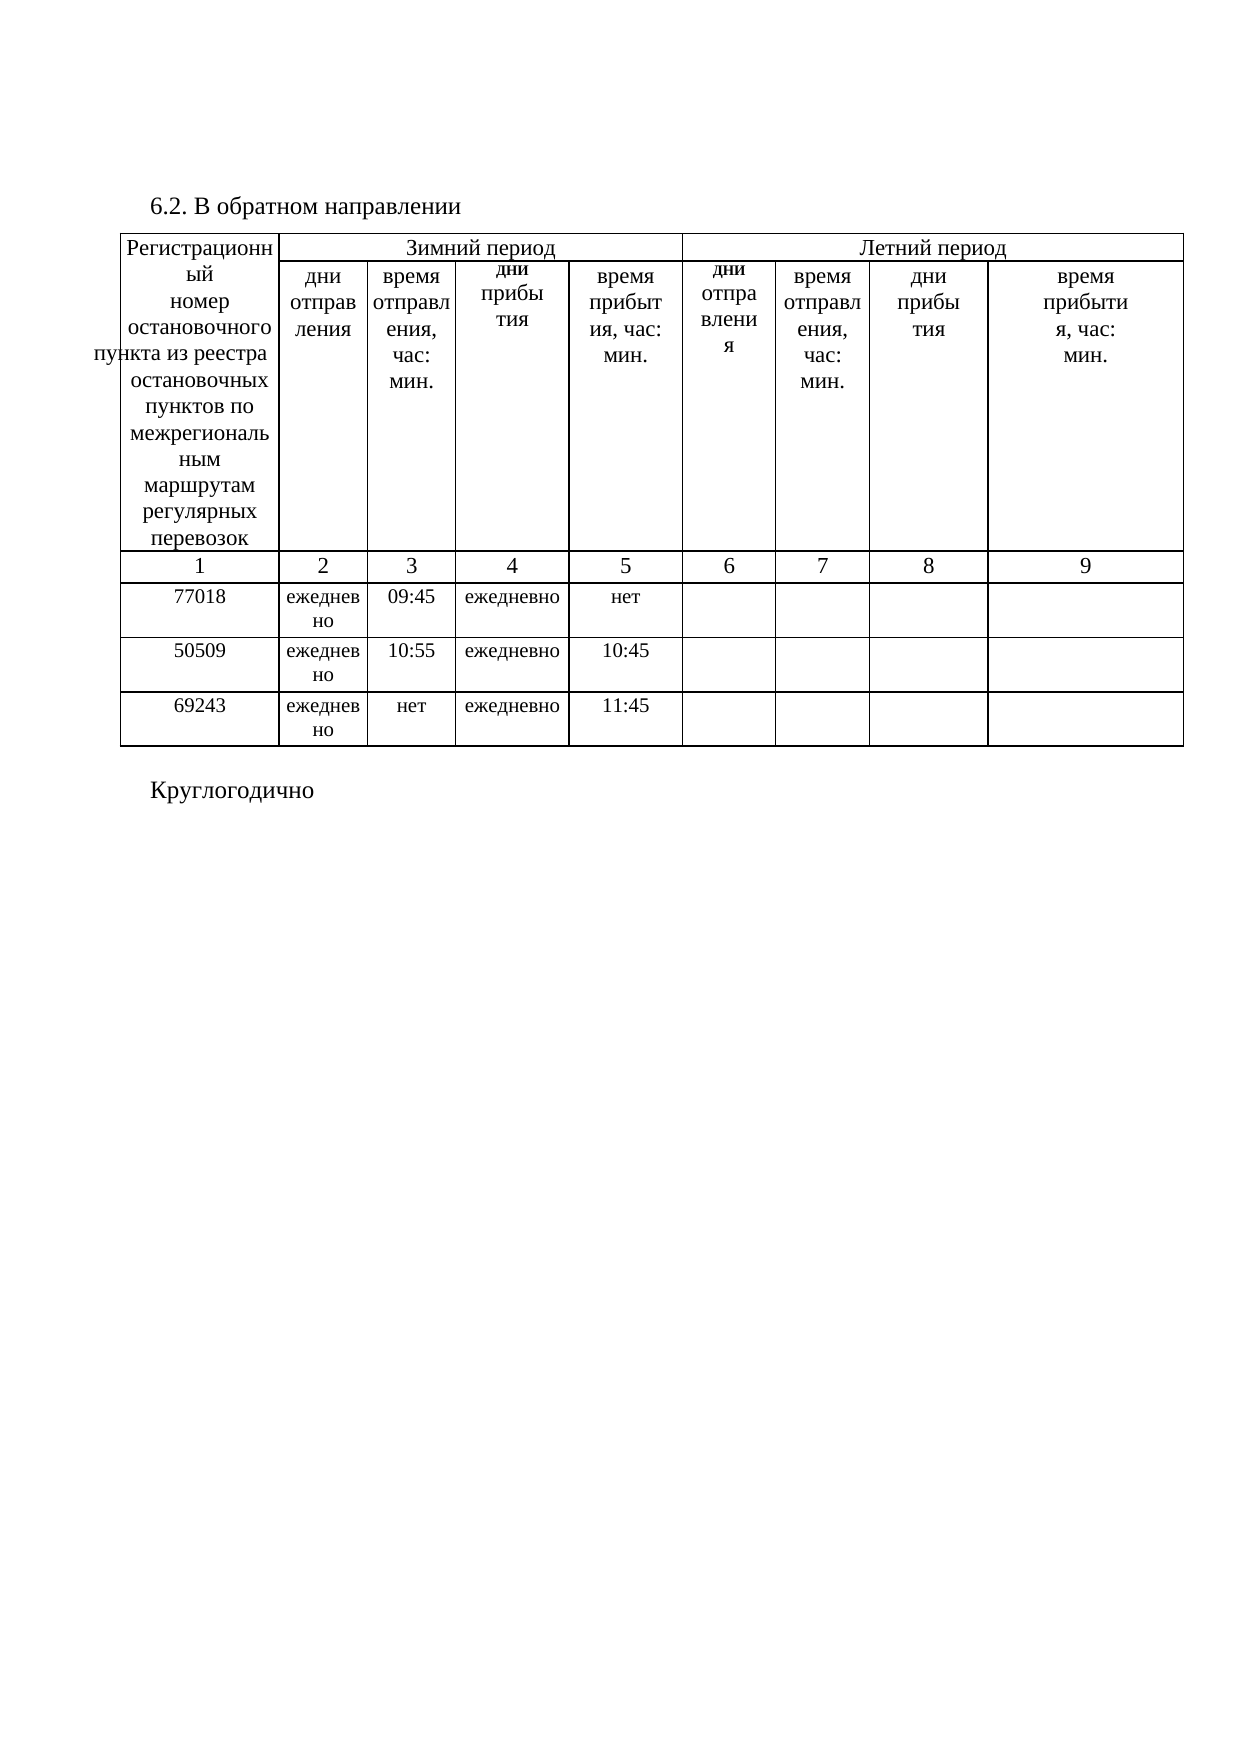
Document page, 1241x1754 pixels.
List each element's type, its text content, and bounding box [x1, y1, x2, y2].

table_cell [989, 693, 1183, 745]
table_cell [683, 693, 775, 745]
table_cell 2 [280, 552, 367, 582]
table_header Летний период [683, 234, 1183, 260]
table_cell нет [368, 693, 455, 745]
table_cell 8 [870, 552, 987, 582]
table_cell [683, 584, 775, 637]
table_cell 77018 [121, 584, 278, 637]
table_cell ежедневно [456, 584, 568, 637]
table_cell 9 [989, 552, 1183, 582]
table_cell 50509 [121, 638, 278, 691]
table_cell [989, 638, 1183, 691]
table_cell время отправл ения, час: мин. [368, 262, 455, 550]
table_cell [776, 638, 869, 691]
table_cell 6 [683, 552, 775, 582]
table_cell 4 [456, 552, 568, 582]
table_cell ежедневно [456, 693, 568, 745]
table_cell ежедневно [280, 638, 367, 691]
table_cell 10:55 [368, 638, 455, 691]
table_cell [683, 638, 775, 691]
text 6.2. В обратном направлении [150, 191, 1090, 220]
table_cell нет [570, 584, 682, 637]
table_cell [870, 584, 987, 637]
table_cell ежедневно [456, 638, 568, 691]
table_cell 3 [368, 552, 455, 582]
table_cell ДНИ отпра влени я [683, 262, 775, 550]
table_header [121, 234, 278, 550]
table_cell [776, 693, 869, 745]
table_cell ежедневно [280, 584, 367, 637]
table_cell 10:45 [570, 638, 682, 691]
table_cell 5 [570, 552, 682, 582]
table_cell ДНИ прибы тия [456, 262, 568, 550]
table_cell время прибыт ия, час: мин. [570, 262, 682, 550]
table_cell 7 [776, 552, 869, 582]
table_cell [870, 693, 987, 745]
table_cell [870, 638, 987, 691]
table_cell дни отправ ления [280, 262, 367, 550]
table_cell 09:45 [368, 584, 455, 637]
table_cell 1 [121, 552, 278, 582]
table_cell дни прибы тия [870, 262, 987, 550]
table_cell [776, 584, 869, 637]
table_cell 11:45 [570, 693, 682, 745]
table_cell ежедневно [280, 693, 367, 745]
table_header Зимний период [280, 234, 682, 260]
table_cell время прибыти я, час: мин. [989, 262, 1183, 550]
table_cell время отправл ения, час: мин. [776, 262, 869, 550]
table_cell [989, 584, 1183, 637]
text Круглогодично [150, 776, 1090, 804]
table_cell 69243 [121, 693, 278, 745]
